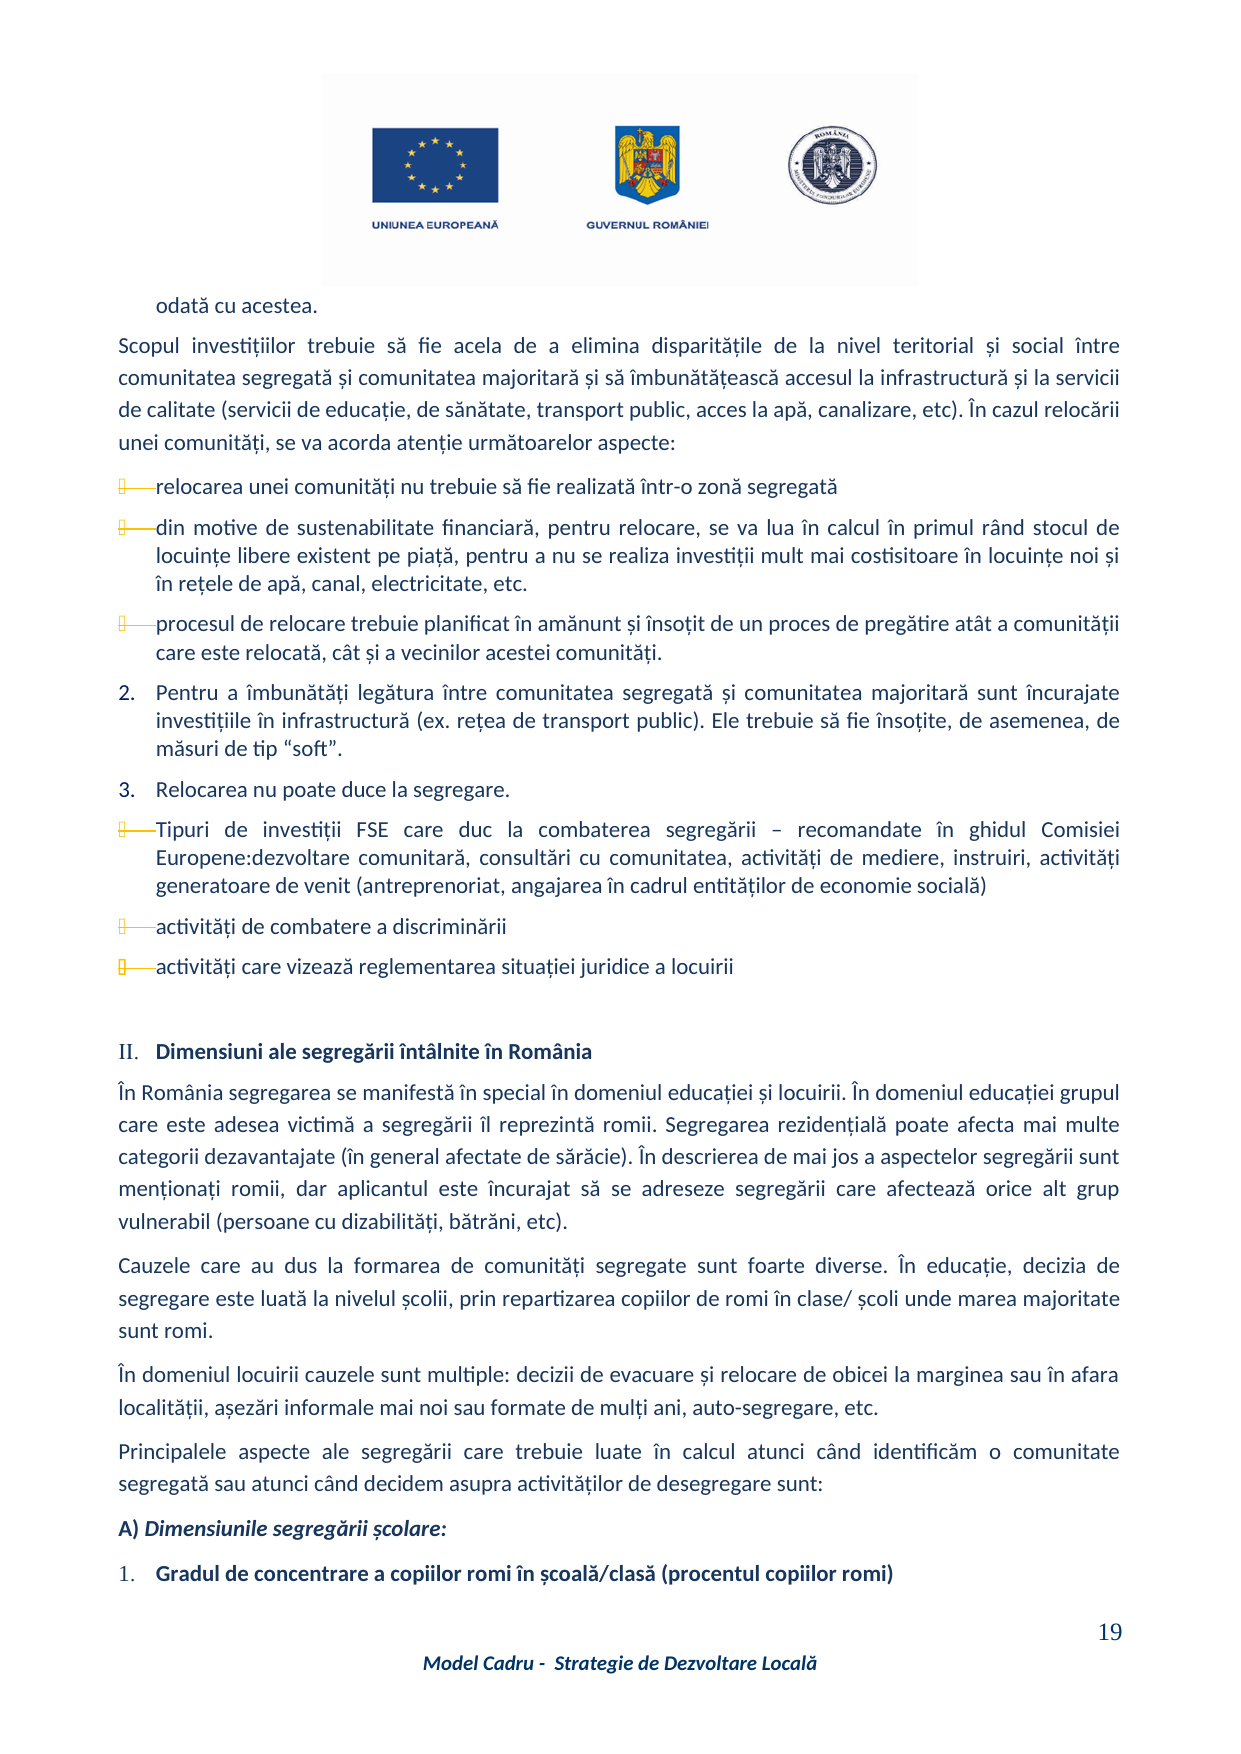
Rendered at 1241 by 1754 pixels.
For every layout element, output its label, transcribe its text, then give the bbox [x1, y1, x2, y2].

text În România segregarea se manifestă în special în domeniul educației și locuirii. În domeniul educației grupul care este adesea victimă a segregării îl reprezintă romii. Segregarea rezidențială poate afecta mai multe categorii dezavantajate (în general afectate de sărăcie). În descrierea de mai jos a aspectelor segregării sunt menționați romii, dar aplicantul este încurajat să se adreseze segregării care afectează orice alt grup vulnerabil (persoane cu dizabilități, bătrăni, etc). [118, 1078, 1122, 1235]
list procesul de relocare trebuie planificat în amănunt și însoțit de un proces de pregătire atât a comunității care este relocată, cât și a vecinilor acestei comunități. [118, 609, 1122, 666]
list Tipuri de investiții FSE care duc la combaterea segregării – recomandate în ghidul Comisiei Europene:dezvoltare comunitară, consultări cu comunitatea, activități de mediere, instruiri, activități generatoare de venit (antreprenoriat, angajarea în cadrul entităților de economie socială) [118, 815, 1122, 899]
list din motive de sustenabilitate financiară, pentru relocare, se va lua în calcul în primul rând stocul de locuințe libere existent pe piață, pentru a nu se realiza investiții mult mai costisitoare în locuințe noi și în rețele de apă, canal, electricitate, etc. [118, 513, 1122, 597]
list Dimensiuni ale segregării întâlnite în România [118, 1037, 1122, 1066]
list relocarea unei comunități nu trebuie să fie realizată într-o zonă segregată [118, 472, 1122, 501]
text A) Dimensiunile segregării școlare: [118, 1514, 1122, 1542]
text Principalele aspecte ale segregării care trebuie luate în calcul atunci când identificăm o comunitate segregată sau atunci când decidem asupra activităților de desegregare sunt: [118, 1437, 1122, 1498]
picture [322, 73, 918, 287]
list Gradul de concentrare a copiilor romi în școală/clasă (procentul copiilor romi) [118, 1559, 1122, 1587]
text Cauzele care au dus la formarea de comunități segregate sunt foarte diverse. În educație, decizia de segregare este luată la nivelul școlii, prin repartizarea copiilor de romi în clase/ școli unde marea majoritate sunt romi. [118, 1251, 1122, 1344]
text Scopul investițiilor trebuie să fie acela de a elimina disparitățile de la nivel teritorial și social între comunitatea segregată și comunitatea majoritară și să îmbunătățească accesul la infrastructură și la servicii de calitate (servicii de educație, de sănătate, transport public, acces la apă, canalizare, etc). În cazul relocării unei comunități, se va acorda atenție următoarelor aspecte: [118, 331, 1122, 456]
list Pentru a îmbunătăți legătura între comunitatea segregată și comunitatea majoritară sunt încurajate investițiile în infrastructură (ex. rețea de transport public). Ele trebuie să fie însoțite, de asemenea, de măsuri de tip “soft”. [118, 678, 1122, 762]
list activități de combatere a discriminării [118, 912, 1122, 940]
list activități care vizează reglementarea situației juridice a locuirii [118, 952, 1122, 980]
list Relocarea nu poate duce la segregare. [118, 775, 1122, 803]
text În domeniul locuirii cauzele sunt multiple: decizii de evacuare și relocare de obicei la marginea sau în afara localității, așezări informale mai noi sau formate de mulți ani, auto-segregare, etc. [118, 1361, 1122, 1421]
